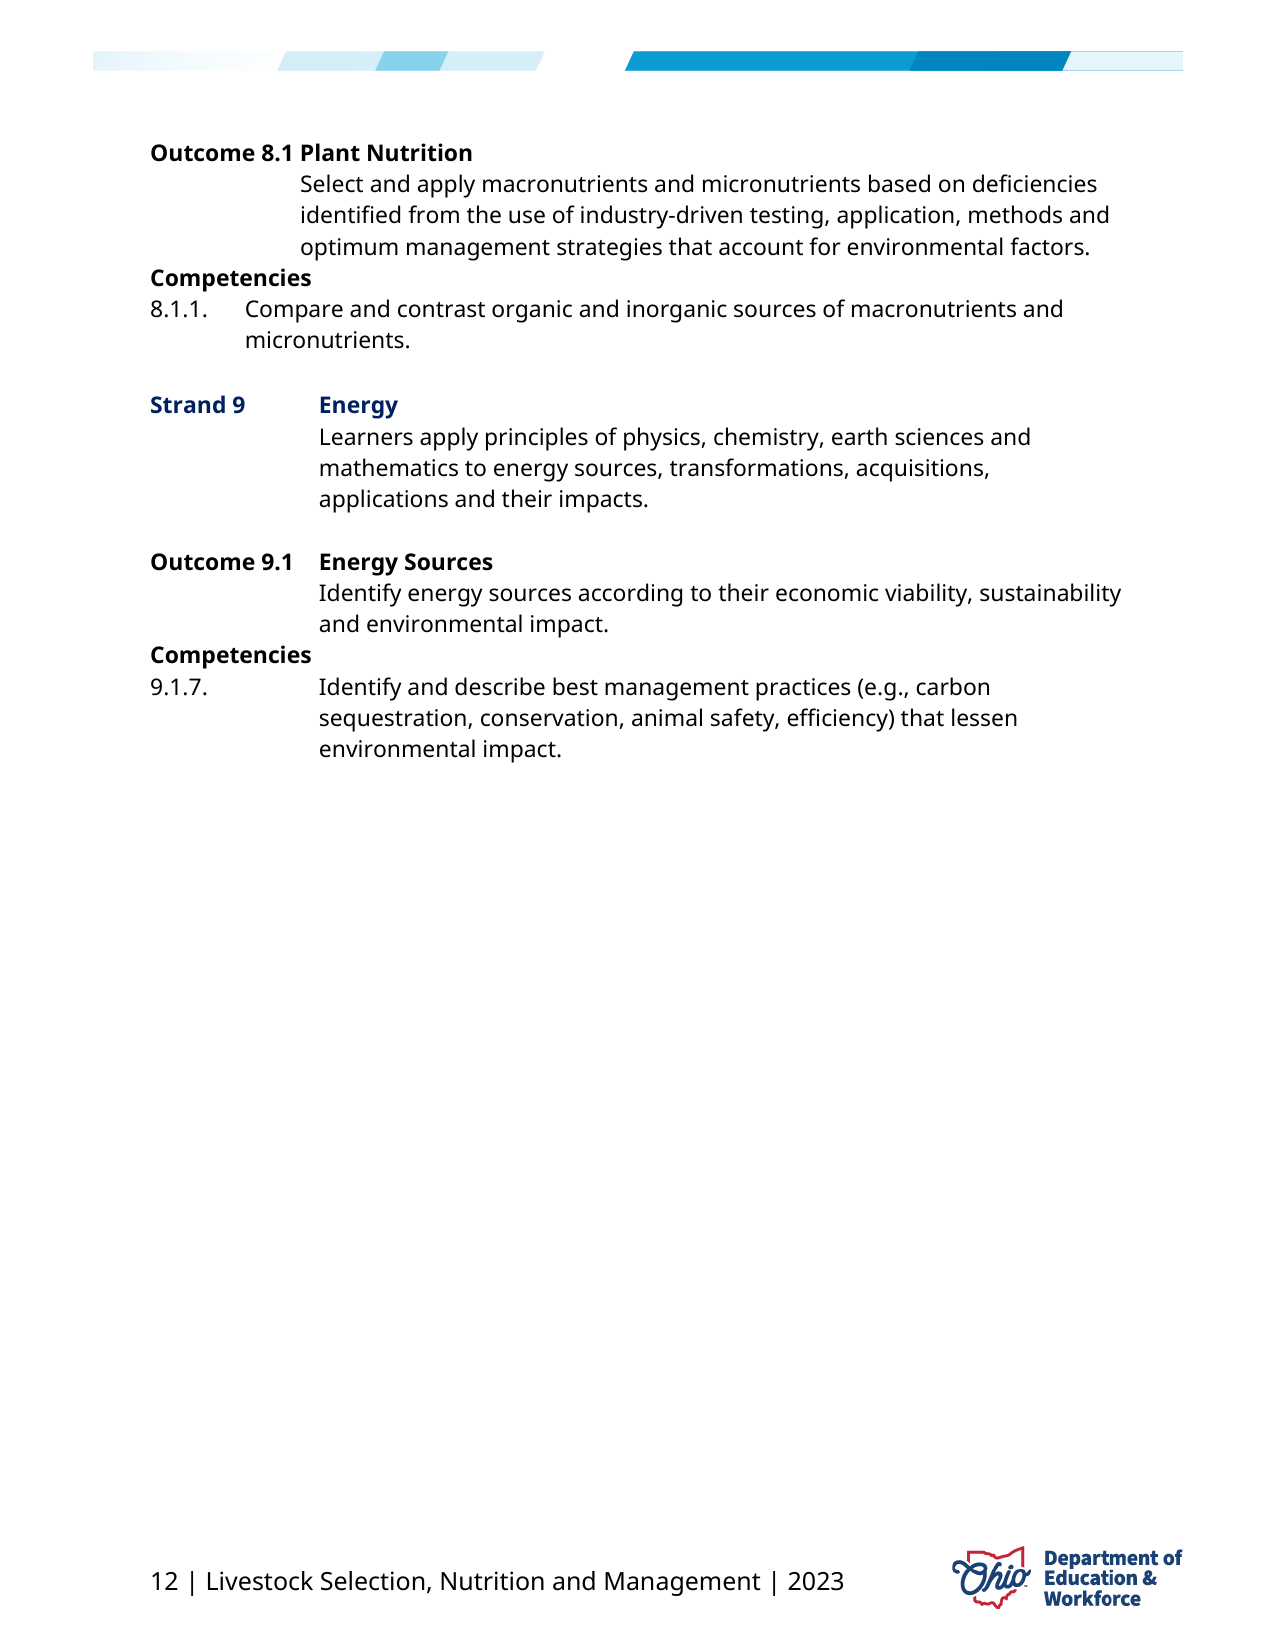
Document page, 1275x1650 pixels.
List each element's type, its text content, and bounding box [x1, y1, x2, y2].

text Competencies [150, 262, 1125, 293]
text Outcome 9.1 Energy Sources [150, 546, 1125, 577]
text Competencies [150, 639, 1125, 671]
text Strand 9 Energy [150, 389, 1125, 421]
text 9.1.7. Identify and describe best management practices (e.g., carbon sequestration, conservation, animal safety, efficiency) that lessen environmental impact. [150, 671, 1125, 764]
text Identify energy sources according to their economic viability, sustainability and environmental impact. [150, 577, 1125, 639]
text 8.1.1. Compare and contrast organic and inorganic sources of macronutrients and micronutrients. [150, 293, 1125, 355]
picture [8, 19, 1267, 1647]
text Learners apply principles of physics, chemistry, earth sciences and mathematics to energy sources, transformations, acquisitions, applications and their impacts. [150, 421, 1125, 514]
text Select and apply macronutrients and micronutrients based on deficiencies identified from the use of industry-driven testing, application, methods and optimum management strategies that account for environmental factors. [300, 168, 1125, 262]
text Outcome 8.1 Plant Nutrition [150, 137, 1125, 168]
